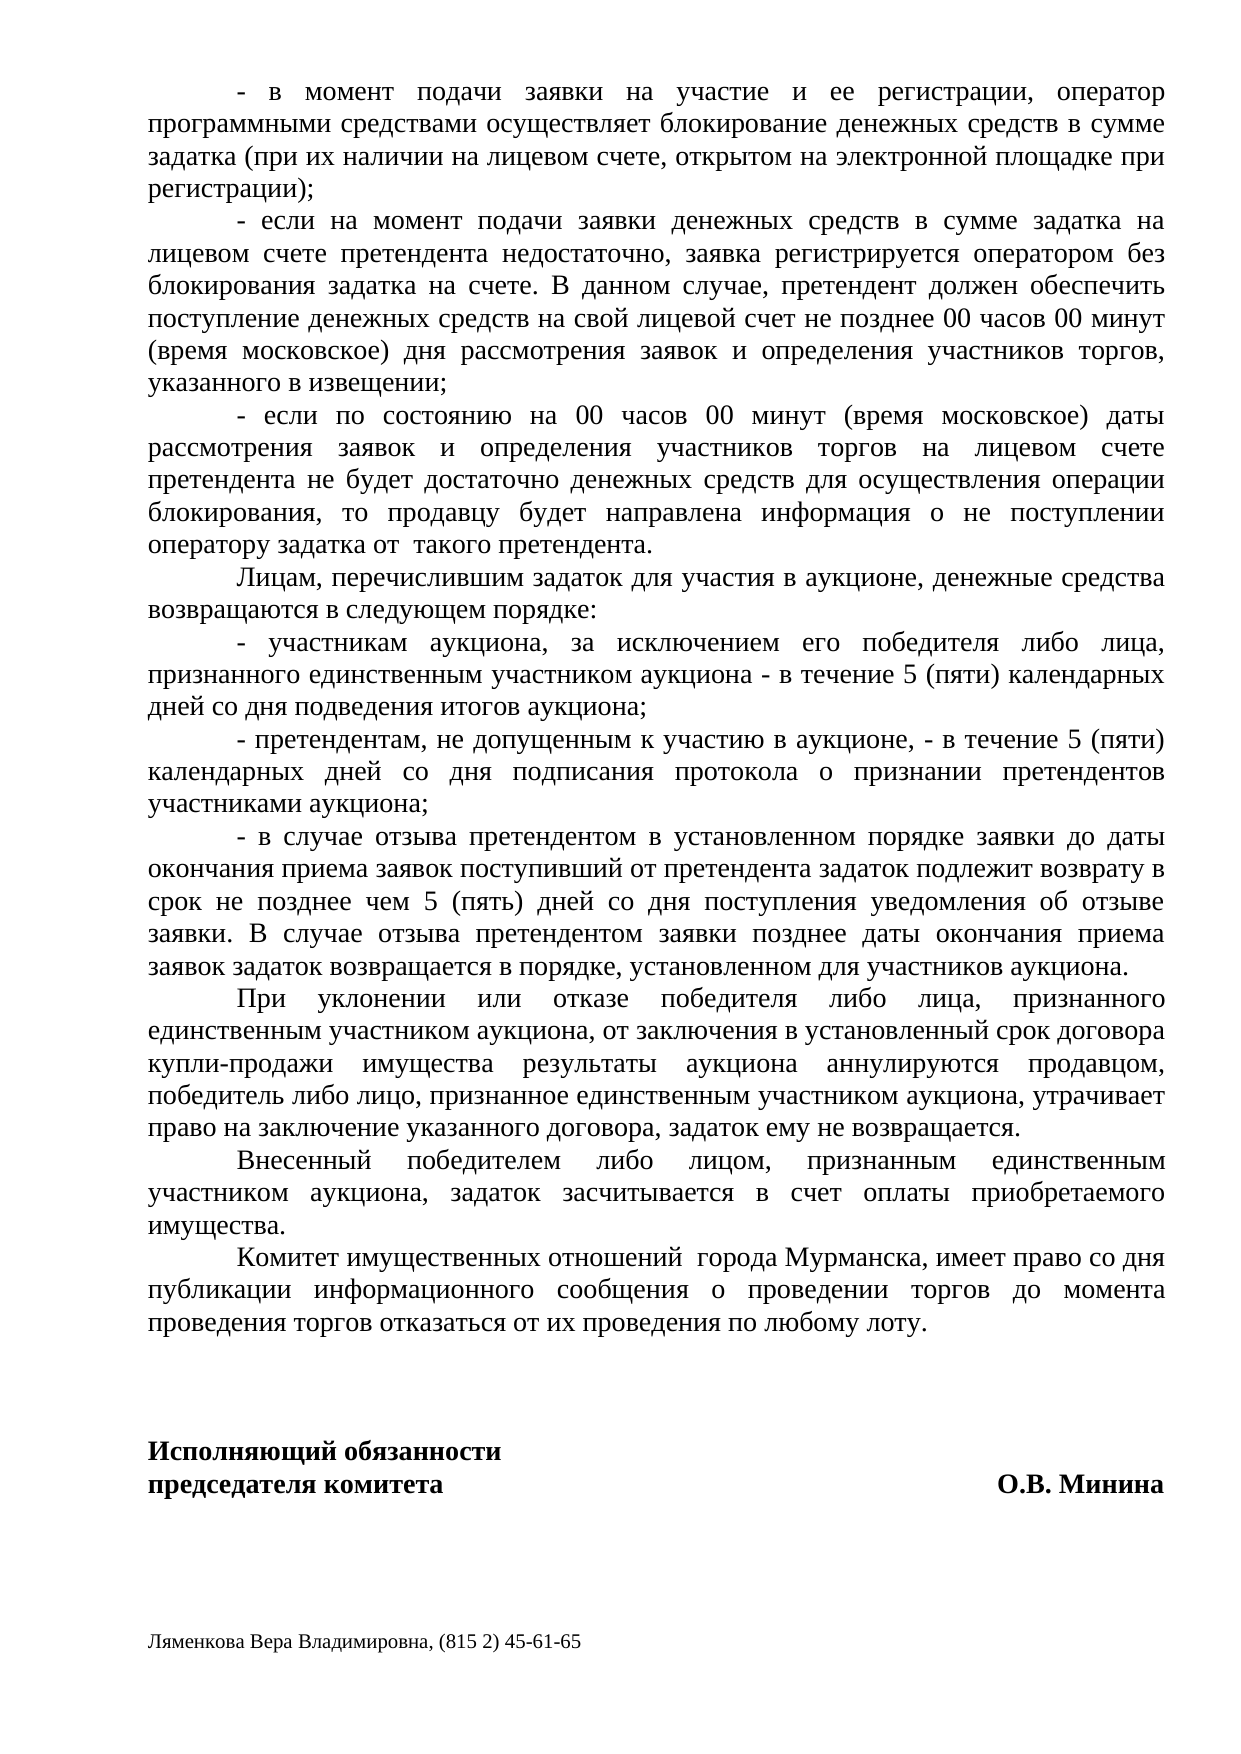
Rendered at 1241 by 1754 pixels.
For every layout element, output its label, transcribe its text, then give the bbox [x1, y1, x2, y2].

text Исполняющий обязанности [148, 1434, 1167, 1467]
text - участникам аукциона, за исключением его победителя либо лица, признанного единственным участником аукциона - в течение 5 (пяти) календарных дней со дня подведения итогов аукциона; [148, 624, 1167, 722]
text председателя комитета О.В. Минина [148, 1467, 1167, 1499]
text - если по состоянию на 00 часов 00 минут (время московское) даты рассмотрения заявок и определения участников торгов на лицевом счете претендента не будет достаточно денежных средств для осуществления операции блокирования, то продавцу будет направлена информация о не поступлении оператору задатка от такого претендента. [148, 398, 1167, 560]
text - если на момент подачи заявки денежных средств в сумме задатка на лицевом счете претендента недостаточно, заявка регистрируется оператором без блокирования задатка на счете. В данном случае, претендент должен обеспечить поступление денежных средств на свой лицевой счет не позднее 00 часов 00 минут (время московское) дня рассмотрения заявок и определения участников торгов, указанного в извещении; [148, 203, 1167, 398]
text Лицам, перечислившим задаток для участия в аукционе, денежные средства возвращаются в следующем порядке: [148, 560, 1167, 624]
text - в момент подачи заявки на участие и ее регистрации, оператор программными средствами осуществляет блокирование денежных средств в сумме задатка (при их наличии на лицевом счете, открытом на электронной площадке при регистрации); [148, 74, 1167, 203]
text - претендентам, не допущенным к участию в аукционе, - в течение 5 (пяти) календарных дней со дня подписания протокола о признании претендентов участниками аукциона; [148, 722, 1167, 819]
text Ляменкова Вера Владимировна, (815 2) 45-61-65 [148, 1629, 1167, 1653]
text Комитет имущественных отношений города Мурманска, имеет право со дня публикации информационного сообщения о проведении торгов до момента проведения торгов отказаться от их проведения по любому лоту. [148, 1240, 1167, 1337]
text При уклонении или отказе победителя либо лица, признанного единственным участником аукциона, от заключения в установленный срок договора купли-продажи имущества результаты аукциона аннулируются продавцом, победитель либо лицо, признанное единственным участником аукциона, утрачивает право на заключение указанного договора, задаток ему не возвращается. [148, 981, 1167, 1143]
text Внесенный победителем либо лицом, признанным единственным участником аукциона, задаток засчитывается в счет оплаты приобретаемого имущества. [148, 1143, 1167, 1240]
text - в случае отзыва претендентом в установленном порядке заявки до даты окончания приема заявок поступивший от претендента задаток подлежит возврату в срок не позднее чем 5 (пять) дней со дня поступления уведомления об отзыве заявки. В случае отзыва претендентом заявки позднее даты окончания приема заявок задаток возвращается в порядке, установленном для участников аукциона. [148, 819, 1167, 981]
